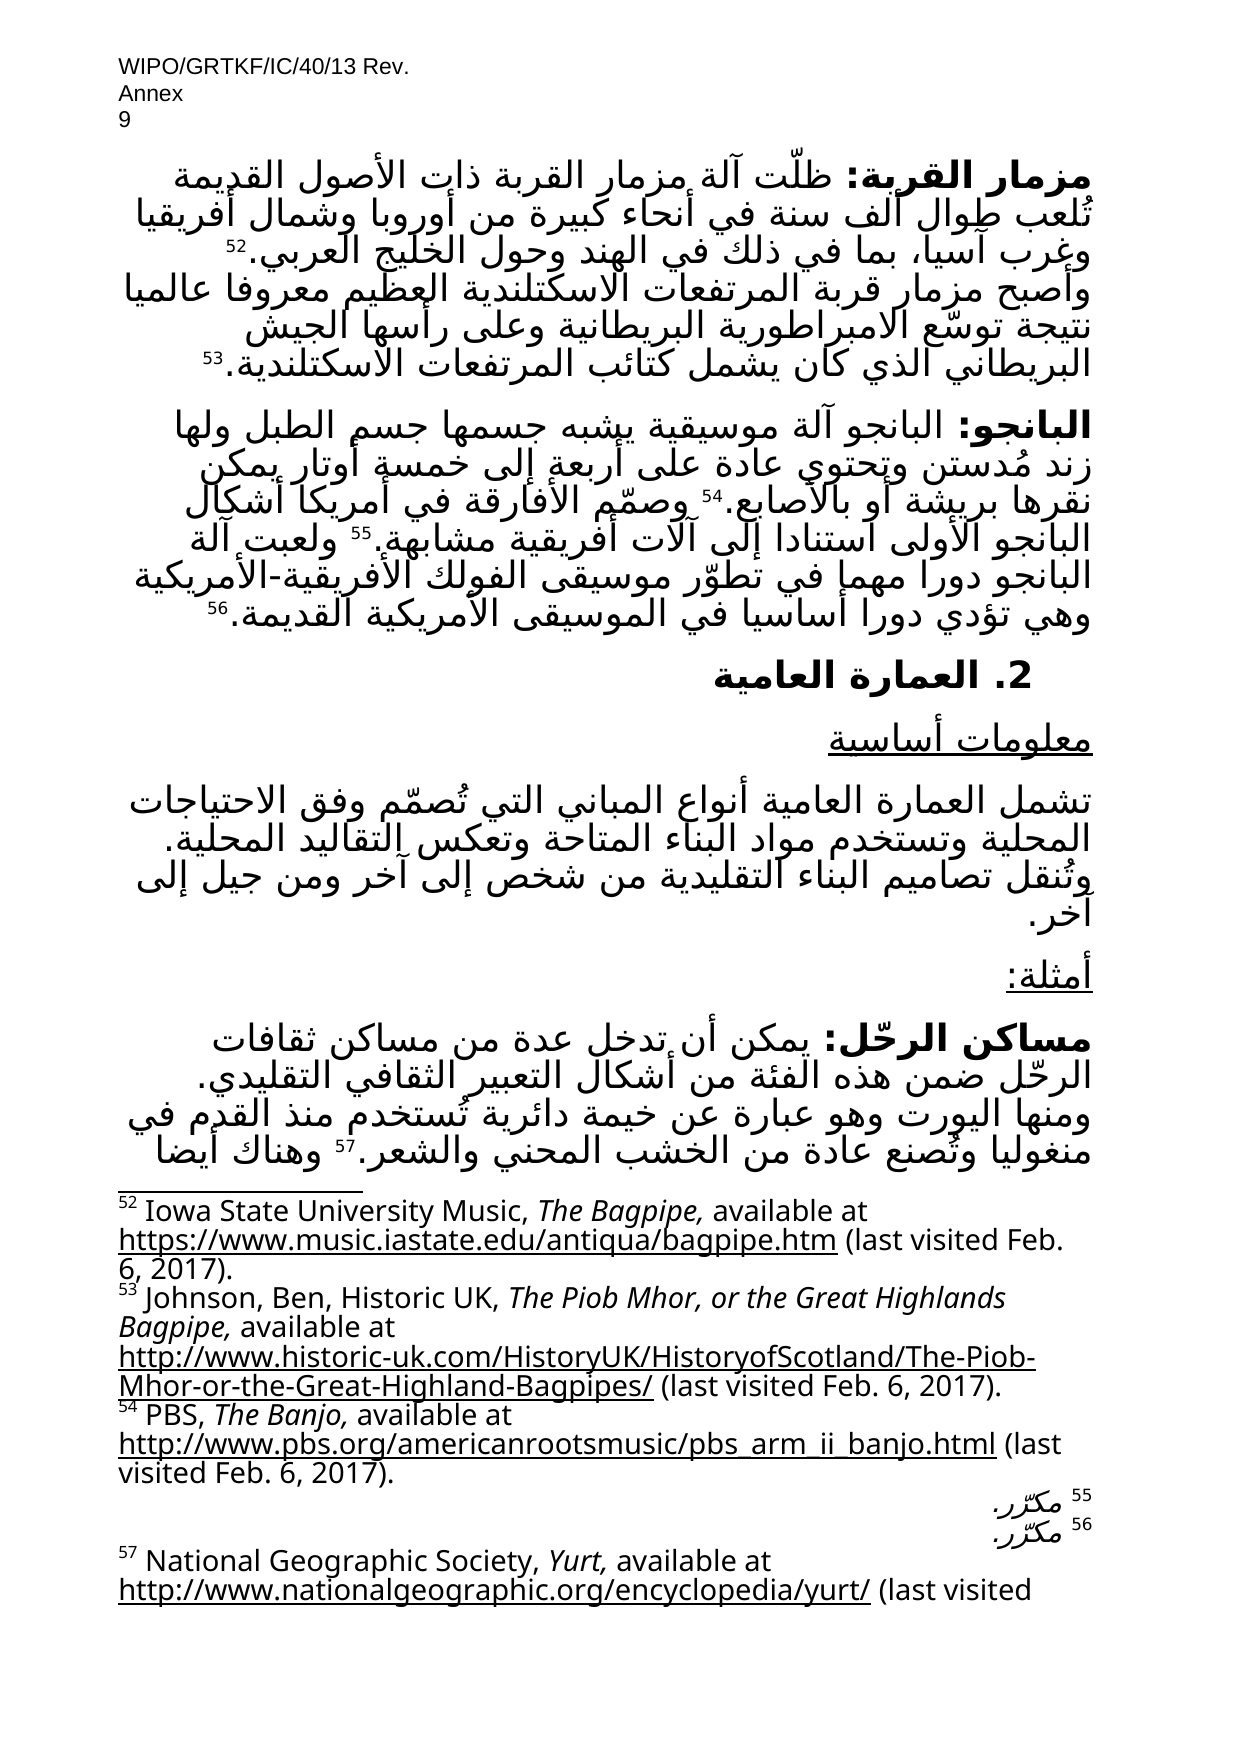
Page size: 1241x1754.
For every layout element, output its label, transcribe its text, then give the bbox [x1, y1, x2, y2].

text 2. العمارة العامية [118, 658, 1033, 696]
text أمثلة: [118, 958, 1092, 996]
text البانجو: البانجو آلة موسيقية يشبه جسمها جسم الطبل ولها زند مُدستن وتحتوي عادة على أربعة إلى خمسة أوتار يمكن نقرها بريشة أو بالأصابع. وصمّم الأفارقة في أمريكا أشكال البانجو الأولى استنادا إلى آلات أفريقية مشابهة. ولعبت آلة البانجو دورا مهما في تطوّر موسيقى الفولك الأفريقية-الأمريكية وهي تؤدي دورا أساسيا في الموسيقى الأمريكية القديمة. [118, 408, 1092, 633]
text تشمل العمارة العامية أنواع المباني التي تُصمّم وفق الاحتياجات المحلية وتستخدم مواد البناء المتاحة وتعكس التقاليد المحلية. وتُنقل تصاميم البناء التقليدية من شخص إلى آخر ومن جيل إلى آخر. [118, 783, 1092, 933]
text معلومات أساسية [118, 721, 1092, 758]
text مزمار القربة: ظلّت آلة مزمار القربة ذات الأصول القديمة تُلعب طوال ألف سنة في أنحاء كبيرة من أوروبا وشمال أفريقيا وغرب آسيا، بما في ذلك في الهند وحول الخليج العربي. وأصبح مزمار قربة المرتفعات الاسكتلندية العظيم معروفا عالميا نتيجة توسّع الامبراطورية البريطانية وعلى رأسها الجيش البريطاني الذي كان يشمل كتائب المرتفعات الاسكتلندية. [118, 158, 1092, 383]
text مساكن الرحّل: يمكن أن تدخل عدة من مساكن ثقافات الرحّل ضمن هذه الفئة من أشكال التعبير الثقافي التقليدي. ومنها اليورت وهو عبارة عن خيمة دائرية تُستخدم منذ القدم في منغوليا وتُصنع عادة من الخشب المحني والشعر. وهناك أيضا الإيغلو الذي يرتبط بثقافة الإنويت في ألاسكا. أما التيبي فهو هيكل سكني يضمّ أعمدة وجلود وتستخدمه قبائل السهول الأمريكية الأصلية. وأخيرا كانت قبائل البدو في الشرق الأوسط وشمال أفريقيا ولا تزال تتخذ من الخيام بيوتا لها. [118, 1021, 1092, 1171]
